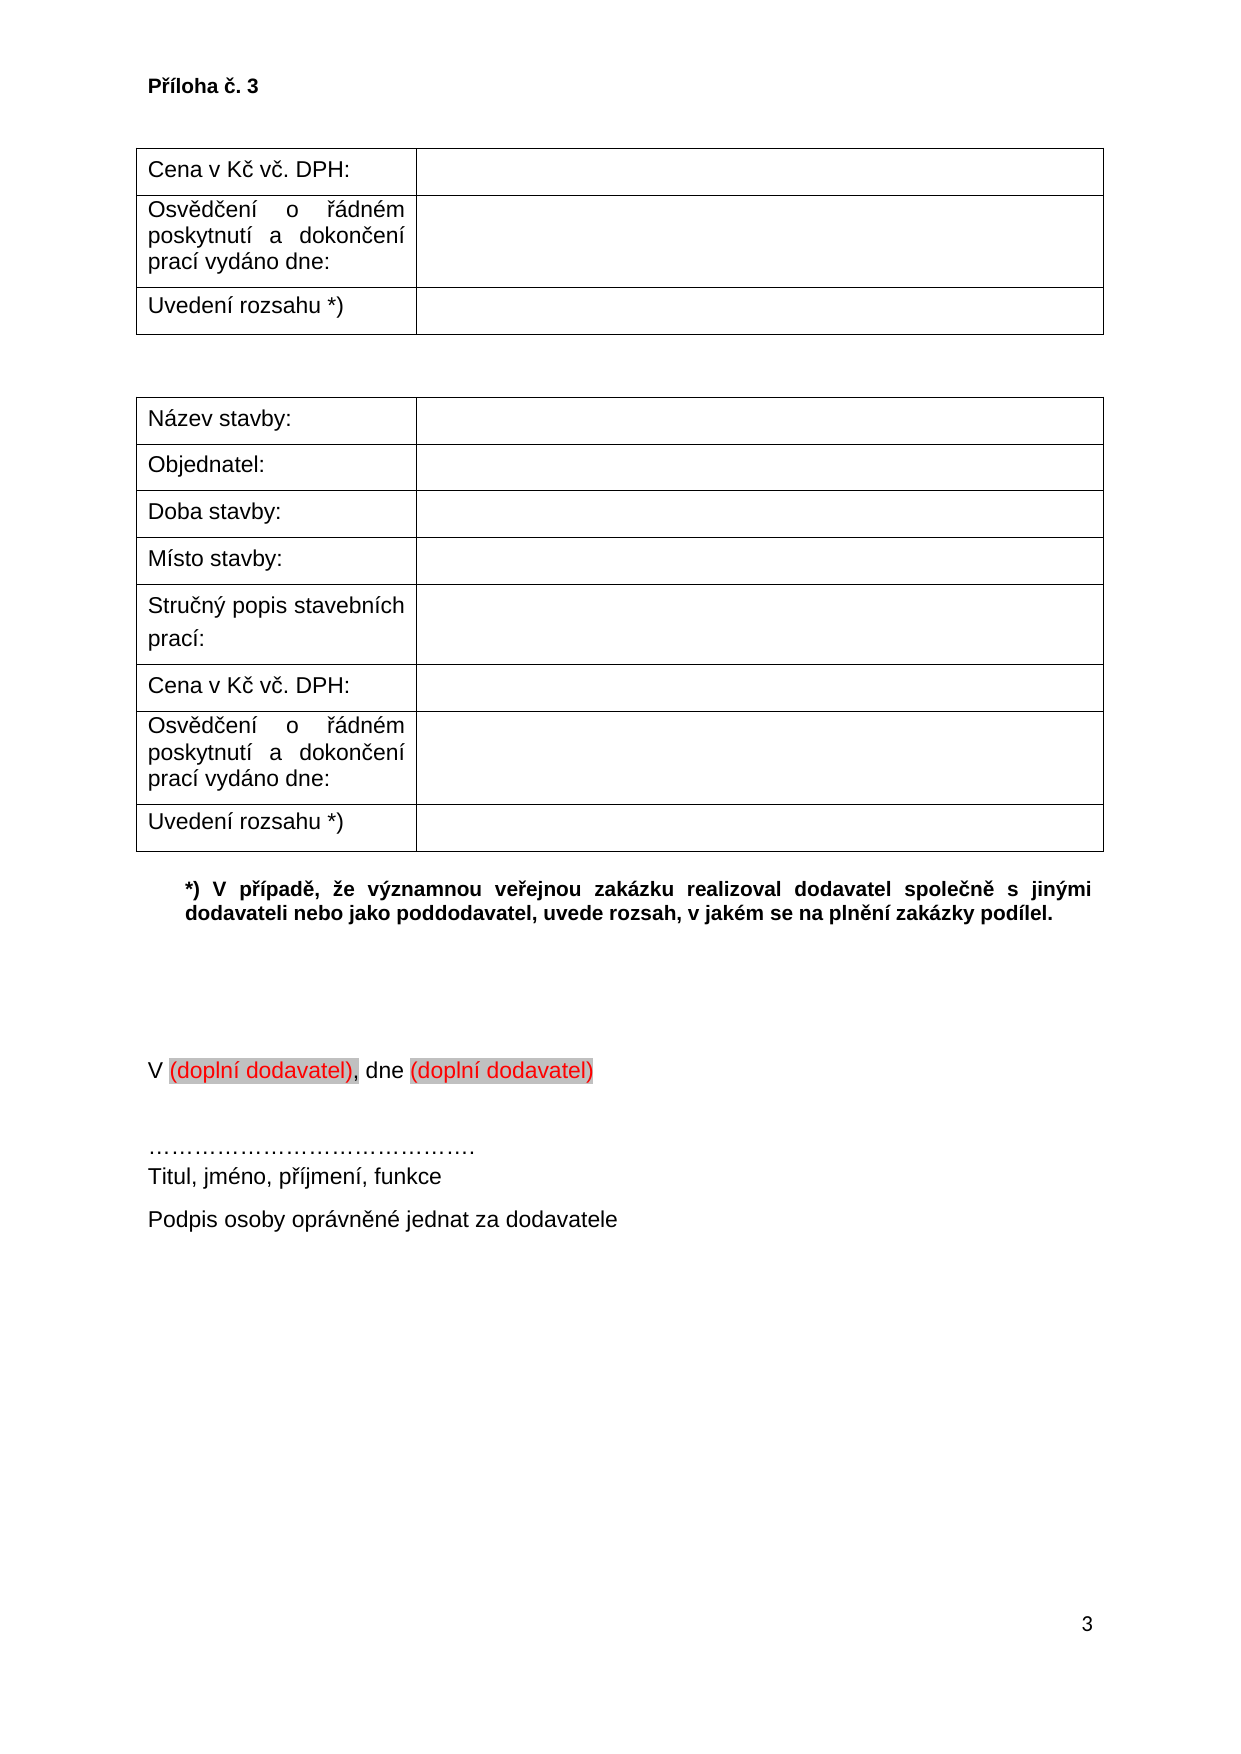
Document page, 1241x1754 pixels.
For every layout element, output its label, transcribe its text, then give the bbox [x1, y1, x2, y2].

table_cell [417, 585, 1103, 664]
table_cell Osvědčení o řádném poskytnutí a dokončení prací vydáno dne: [137, 712, 416, 804]
table_cell [417, 665, 1103, 711]
table_cell Osvědčení o řádném poskytnutí a dokončení prací vydáno dne: [137, 196, 416, 287]
table_cell [417, 805, 1103, 851]
text Podpis osoby oprávněné jednat za dodavatele [148, 1206, 1093, 1232]
table_cell [417, 196, 1103, 287]
table_cell Objednatel: [137, 445, 416, 490]
table_cell [417, 538, 1103, 584]
table_cell Uvedení rozsahu *) [137, 805, 416, 851]
text V (doplní dodavatel), dne (doplní dodavatel) [148, 1057, 1093, 1084]
table_header Název stavby: [137, 398, 416, 443]
table_cell [417, 288, 1103, 334]
table_cell Doba stavby: [137, 491, 416, 537]
table_cell Místo stavby: [137, 538, 416, 584]
table_cell Uvedení rozsahu *) [137, 288, 416, 334]
table_cell Cena v Kč vč. DPH: [137, 665, 416, 711]
table_header [417, 398, 1103, 443]
list *) V případě, že významnou veřejnou zakázku realizoval dodavatel společně s jinými dodavateli nebo jako poddodavatel, uvede rozsah, v jakém se na plnění zakázky podílel. [185, 877, 1093, 924]
table_cell [417, 491, 1103, 537]
table_cell [417, 712, 1103, 804]
table_cell Cena v Kč vč. DPH: [137, 149, 416, 194]
table_cell [417, 445, 1103, 490]
text ……………………………………. Titul, jméno, příjmení, funkce [148, 1133, 1093, 1189]
table_cell Stručný popis stavebních prací: [137, 585, 416, 664]
table_cell [417, 149, 1103, 194]
